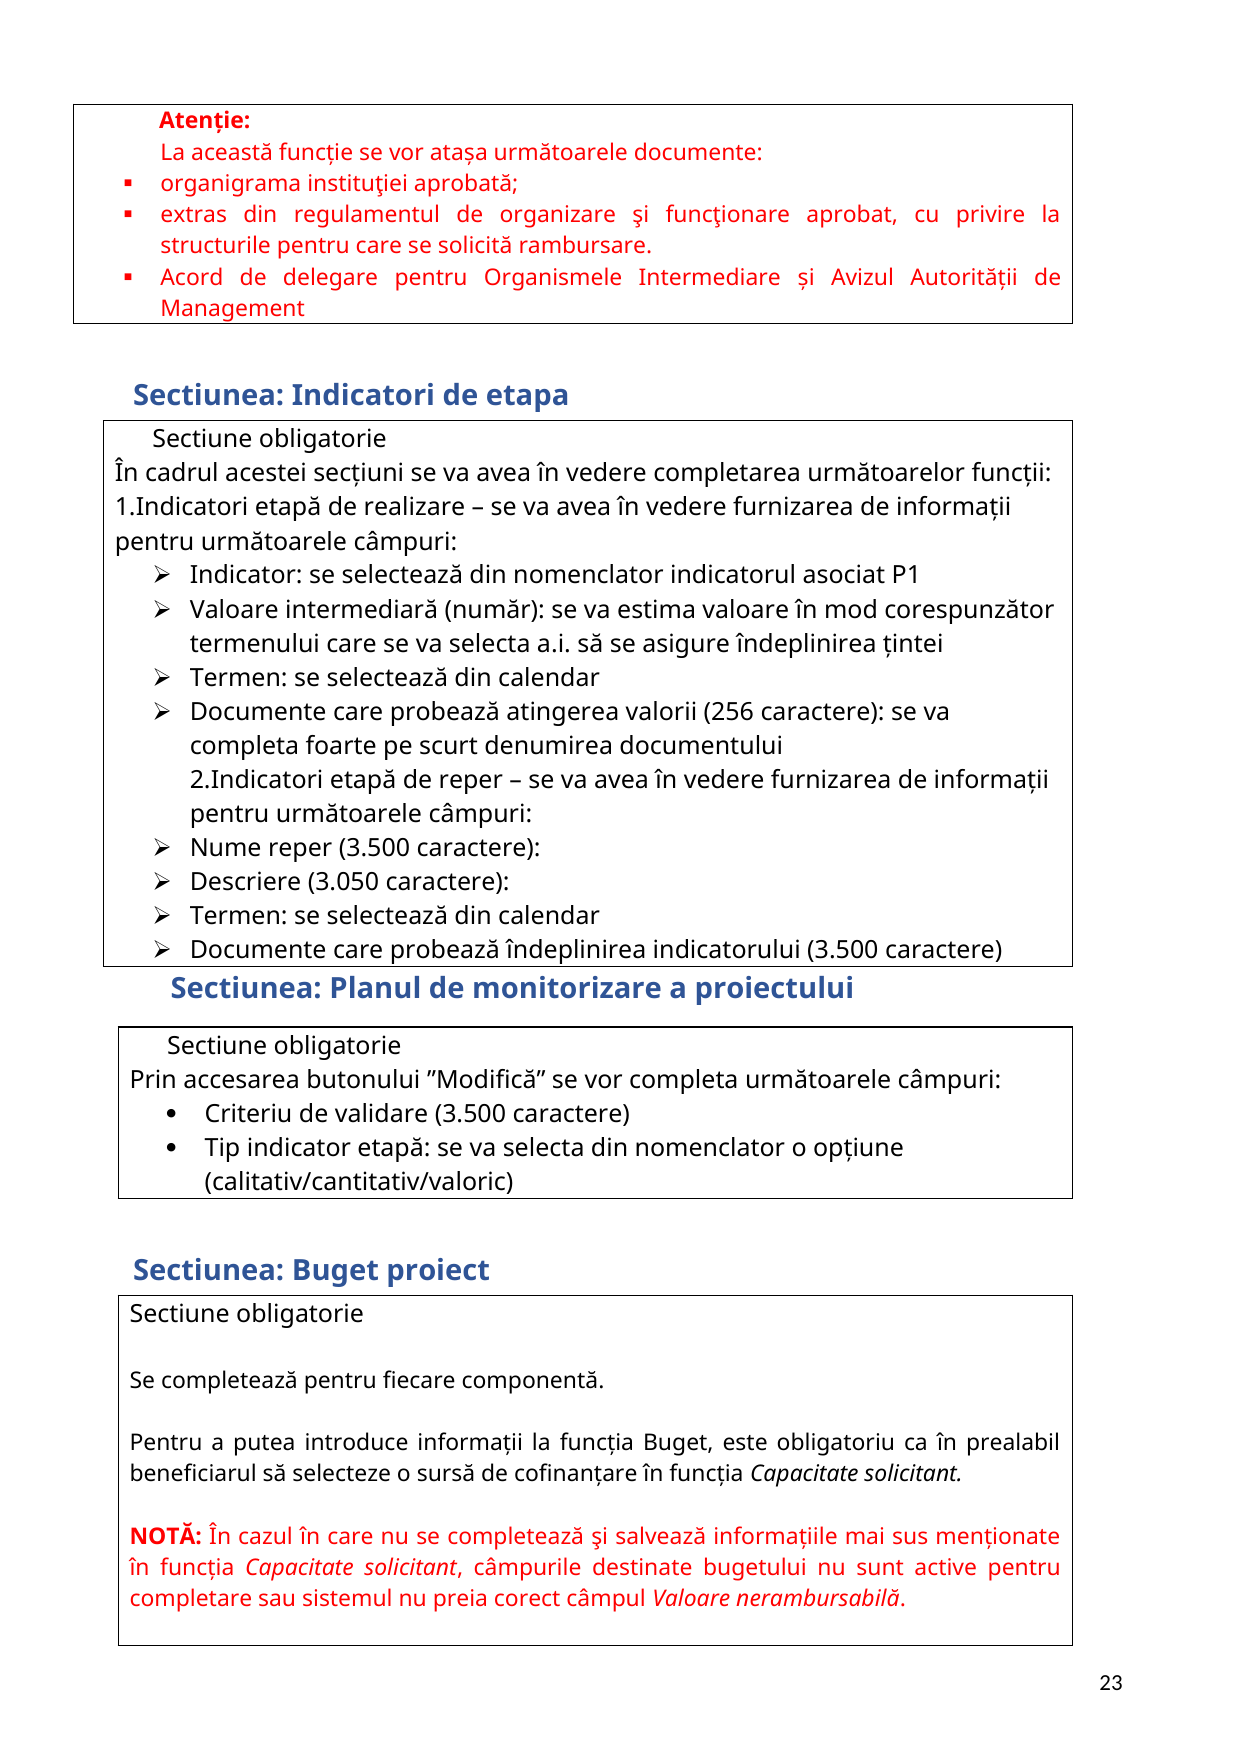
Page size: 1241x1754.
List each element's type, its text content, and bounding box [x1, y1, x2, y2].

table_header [119, 1296, 1072, 1645]
text Sectiunea: Planul de monitorizare a proiectului [170, 967, 1122, 1007]
subtitle Sectiunea: Buget proiect [133, 1249, 1122, 1288]
subtitle Sectiunea: Indicatori de etapa [133, 374, 1122, 414]
table_header Sectiune obligatorie În cadrul acestei secțiuni se va avea în vedere completarea următoarelor funcții: 1.Indicatori etapă de realizare – se va avea în vedere furnizarea de informații pentru următoarele câmpuri: Indicator: se selectează din nomenclator indicatorul asociat P1 Valoare intermediară (număr): se va estima valoare în mod corespunzător termenului care se va selecta a.i. să se asigure îndeplinirea țintei Termen: se selectează din calendar Documente care probează atingerea valorii (256 caractere): se va completa foarte pe scurt denumirea documentului 2.Indicatori etapă de reper – se va avea în vedere furnizarea de informații pentru următoarele câmpuri: Nume reper (3.500 caractere): Descriere (3.050 caractere): Termen: se selectează din calendar Documente care probează îndeplinirea indicatorului (3.500 caractere) [104, 421, 1072, 966]
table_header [74, 105, 1072, 323]
table_header Sectiune obligatorie Prin accesarea butonului ”Modifică” se vor completa următoarele câmpuri: Criteriu de validare (3.500 caractere) Tip indicator etapă: se va selecta din nomenclator o opțiune (calitativ/cantitativ/valoric) [119, 1028, 1072, 1198]
